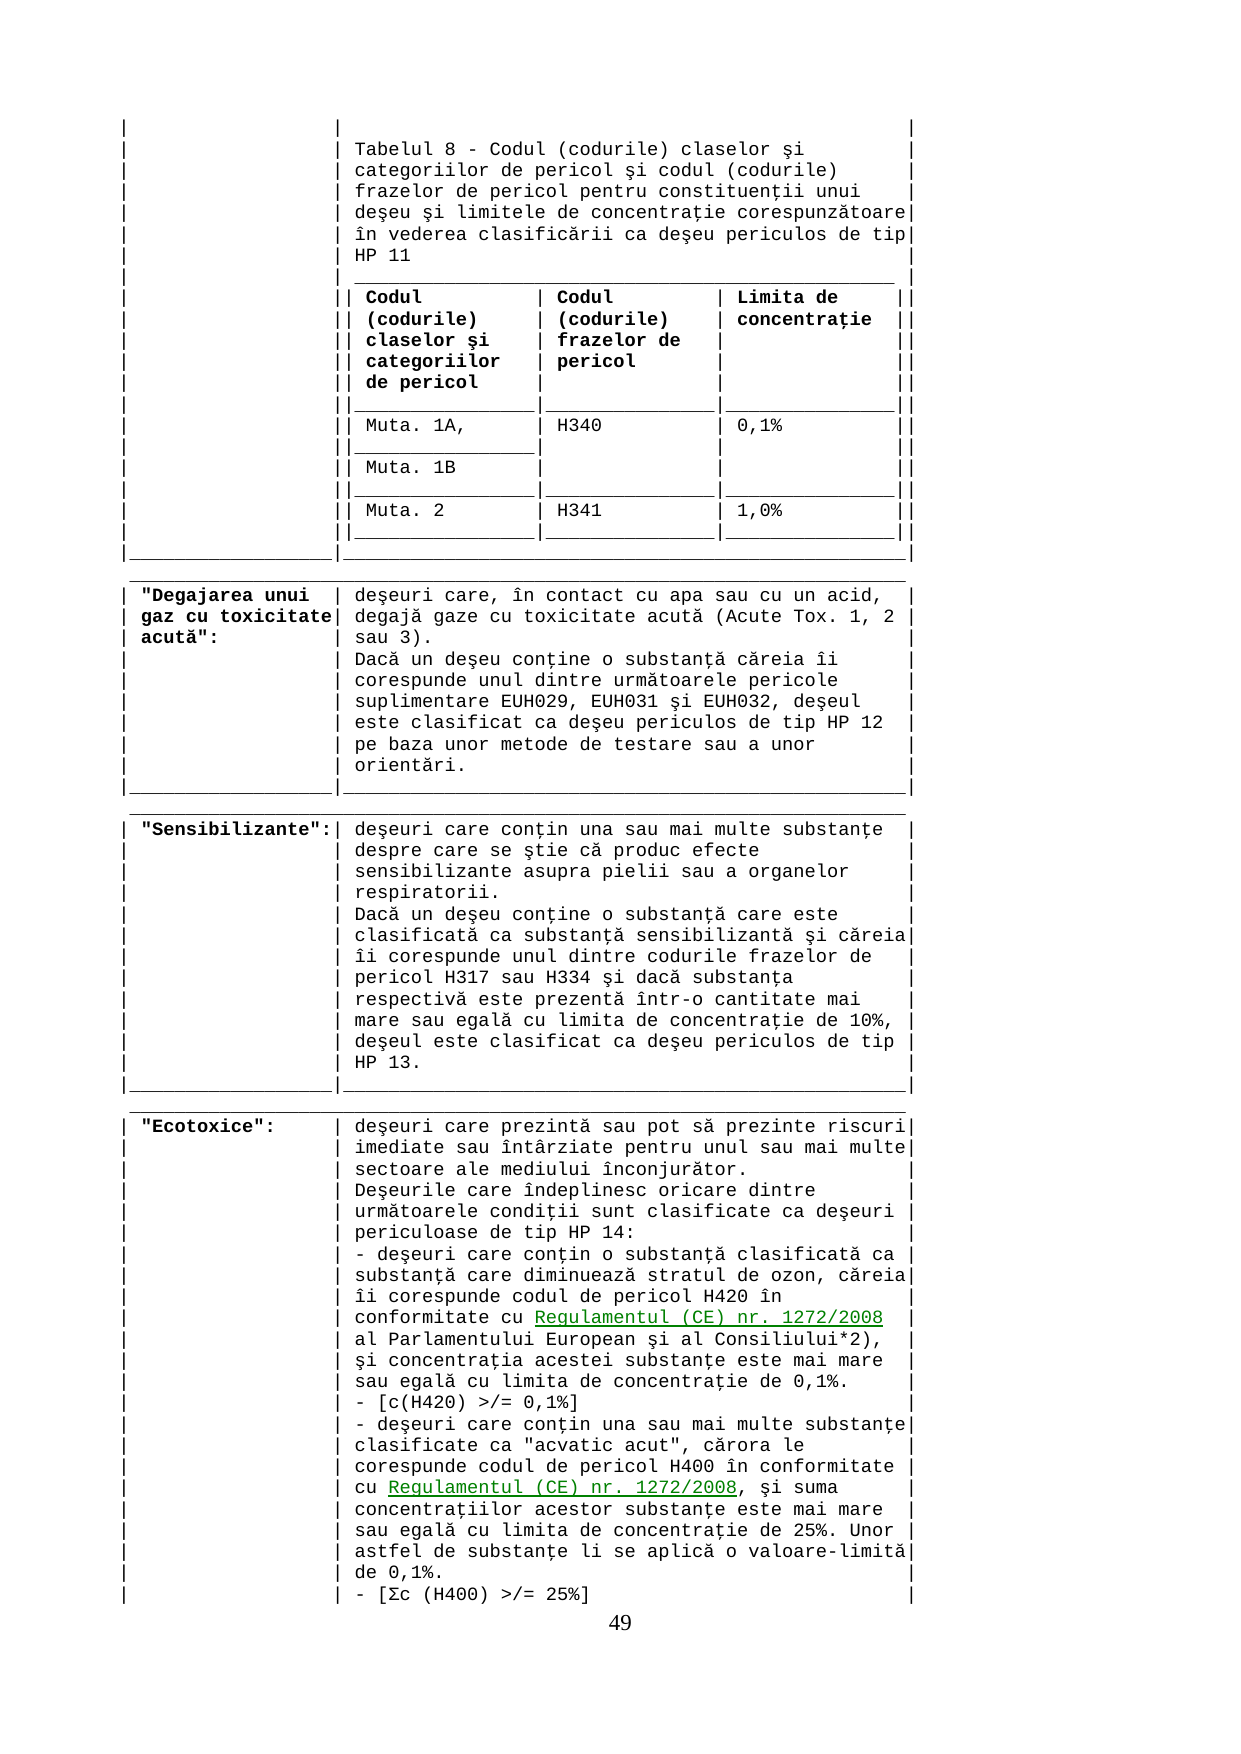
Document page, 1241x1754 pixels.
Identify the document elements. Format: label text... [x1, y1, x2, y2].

text | | pericol H317 sau H334 şi dacă substanţa | [118, 968, 1122, 989]
text | | concentraţiilor acestor substanţe este mai mare | [118, 1499, 1122, 1521]
text | | substanţă care diminuează stratul de ozon, căreia| [118, 1266, 1122, 1287]
text | | conformitate cu Regulamentul (CE) nr. 1272/2008 | [118, 1308, 1122, 1329]
text | | de 0,1%. | [118, 1563, 1122, 1584]
text | ||________________|_______________|_______________|| [118, 479, 1122, 501]
text | | | [118, 118, 1122, 139]
text | || Muta. 1A, | H340 | 0,1% || [118, 416, 1122, 437]
text | | deşeu şi limitele de concentraţie corespunzătoare| [118, 203, 1122, 224]
text _____________________________________________________________________ [118, 798, 1122, 819]
text |__________________|__________________________________________________| [118, 777, 1122, 798]
text | | mare sau egală cu limita de concentraţie de 10%, | [118, 1011, 1122, 1032]
text | | deşeul este clasificat ca deşeu periculos de tip | [118, 1032, 1122, 1053]
text | || de pericol | | || [118, 373, 1122, 394]
text | "Sensibilizante":| deşeuri care conţin una sau mai multe substanţe | [118, 819, 1122, 841]
text | | imediate sau întârziate pentru unul sau mai multe| [118, 1138, 1122, 1159]
text | "Ecotoxice": | deşeuri care prezintă sau pot să prezinte riscuri| [118, 1117, 1122, 1138]
text | | Dacă un deşeu conţine o substanţă căreia îi | [118, 649, 1122, 671]
text | | HP 11 | [118, 246, 1122, 267]
text | || Muta. 2 | H341 | 1,0% || [118, 501, 1122, 522]
text | | al Parlamentului European şi al Consiliului*2), | [118, 1329, 1122, 1351]
text | | sau egală cu limita de concentraţie de 0,1%. | [118, 1372, 1122, 1393]
text | | Tabelul 8 - Codul (codurile) claselor şi | [118, 139, 1122, 161]
text | | sensibilizante asupra pielii sau a organelor | [118, 862, 1122, 883]
text | | - deşeuri care conţin o substanţă clasificată ca | [118, 1244, 1122, 1266]
text | | frazelor de pericol pentru constituenţii unui | [118, 182, 1122, 203]
text | | clasificate ca "acvatic acut", cărora le | [118, 1436, 1122, 1457]
text | | Deşeurile care îndeplinesc oricare dintre | [118, 1181, 1122, 1202]
text | | orientări. | [118, 756, 1122, 777]
text | | astfel de substanţe li se aplică o valoare-limită| [118, 1542, 1122, 1563]
text | | - [c(H420) >/= 0,1%] | [118, 1393, 1122, 1414]
text | | - deşeuri care conţin una sau mai multe substanţe| [118, 1414, 1122, 1436]
text | | respectivă este prezentă într-o cantitate mai | [118, 989, 1122, 1011]
text | "Degajarea unui | deşeuri care, în contact cu apa sau cu un acid, | [118, 586, 1122, 607]
text | | şi concentraţia acestei substanţe este mai mare | [118, 1351, 1122, 1372]
text | | clasificată ca substanţă sensibilizantă şi căreia| [118, 926, 1122, 947]
text | || Muta. 1B | | || [118, 458, 1122, 479]
text | | despre care se ştie că produc efecte | [118, 841, 1122, 862]
text | || claselor şi | frazelor de | || [118, 331, 1122, 352]
text | | cu Regulamentul (CE) nr. 1272/2008, şi suma | [118, 1478, 1122, 1499]
text | | sau egală cu limita de concentraţie de 25%. Unor | [118, 1521, 1122, 1542]
text | | categoriilor de pericol şi codul (codurile) | [118, 161, 1122, 182]
text |__________________|__________________________________________________| [118, 1074, 1122, 1096]
text | | îi corespunde unul dintre codurile frazelor de | [118, 947, 1122, 968]
text | ||________________|_______________|_______________|| [118, 394, 1122, 416]
text | | în vederea clasificării ca deşeu periculos de tip| [118, 224, 1122, 246]
text | | îi corespunde codul de pericol H420 în | [118, 1287, 1122, 1308]
text | | respiratorii. | [118, 883, 1122, 904]
text | gaz cu toxicitate| degajă gaze cu toxicitate acută (Acute Tox. 1, 2 | [118, 607, 1122, 628]
text | | pe baza unor metode de testare sau a unor | [118, 734, 1122, 756]
text | | - [Σc (H400) >/= 25%] | [118, 1584, 1122, 1606]
text | || categoriilor | pericol | || [118, 352, 1122, 373]
text | | Dacă un deşeu conţine o substanţă care este | [118, 904, 1122, 926]
text | | corespunde unul dintre următoarele pericole | [118, 671, 1122, 692]
text | | următoarele condiţii sunt clasificate ca deşeuri | [118, 1202, 1122, 1223]
text |__________________|__________________________________________________| [118, 543, 1122, 564]
text | | sectoare ale mediului înconjurător. | [118, 1159, 1122, 1181]
text | ||________________| | || [118, 437, 1122, 458]
text | | suplimentare EUH029, EUH031 şi EUH032, deşeul | [118, 692, 1122, 713]
text | | HP 13. | [118, 1053, 1122, 1074]
text _____________________________________________________________________ [118, 1096, 1122, 1117]
text | || (codurile) | (codurile) | concentraţie || [118, 309, 1122, 331]
text _____________________________________________________________________ [118, 564, 1122, 586]
text | | este clasificat ca deşeu periculos de tip HP 12 | [118, 713, 1122, 734]
text | | periculoase de tip HP 14: | [118, 1223, 1122, 1244]
text | | corespunde codul de pericol H400 în conformitate | [118, 1457, 1122, 1478]
text | acută": | sau 3). | [118, 628, 1122, 649]
text | | ________________________________________________ | [118, 267, 1122, 288]
text | ||________________|_______________|_______________|| [118, 522, 1122, 543]
text | || Codul | Codul | Limita de || [118, 288, 1122, 309]
